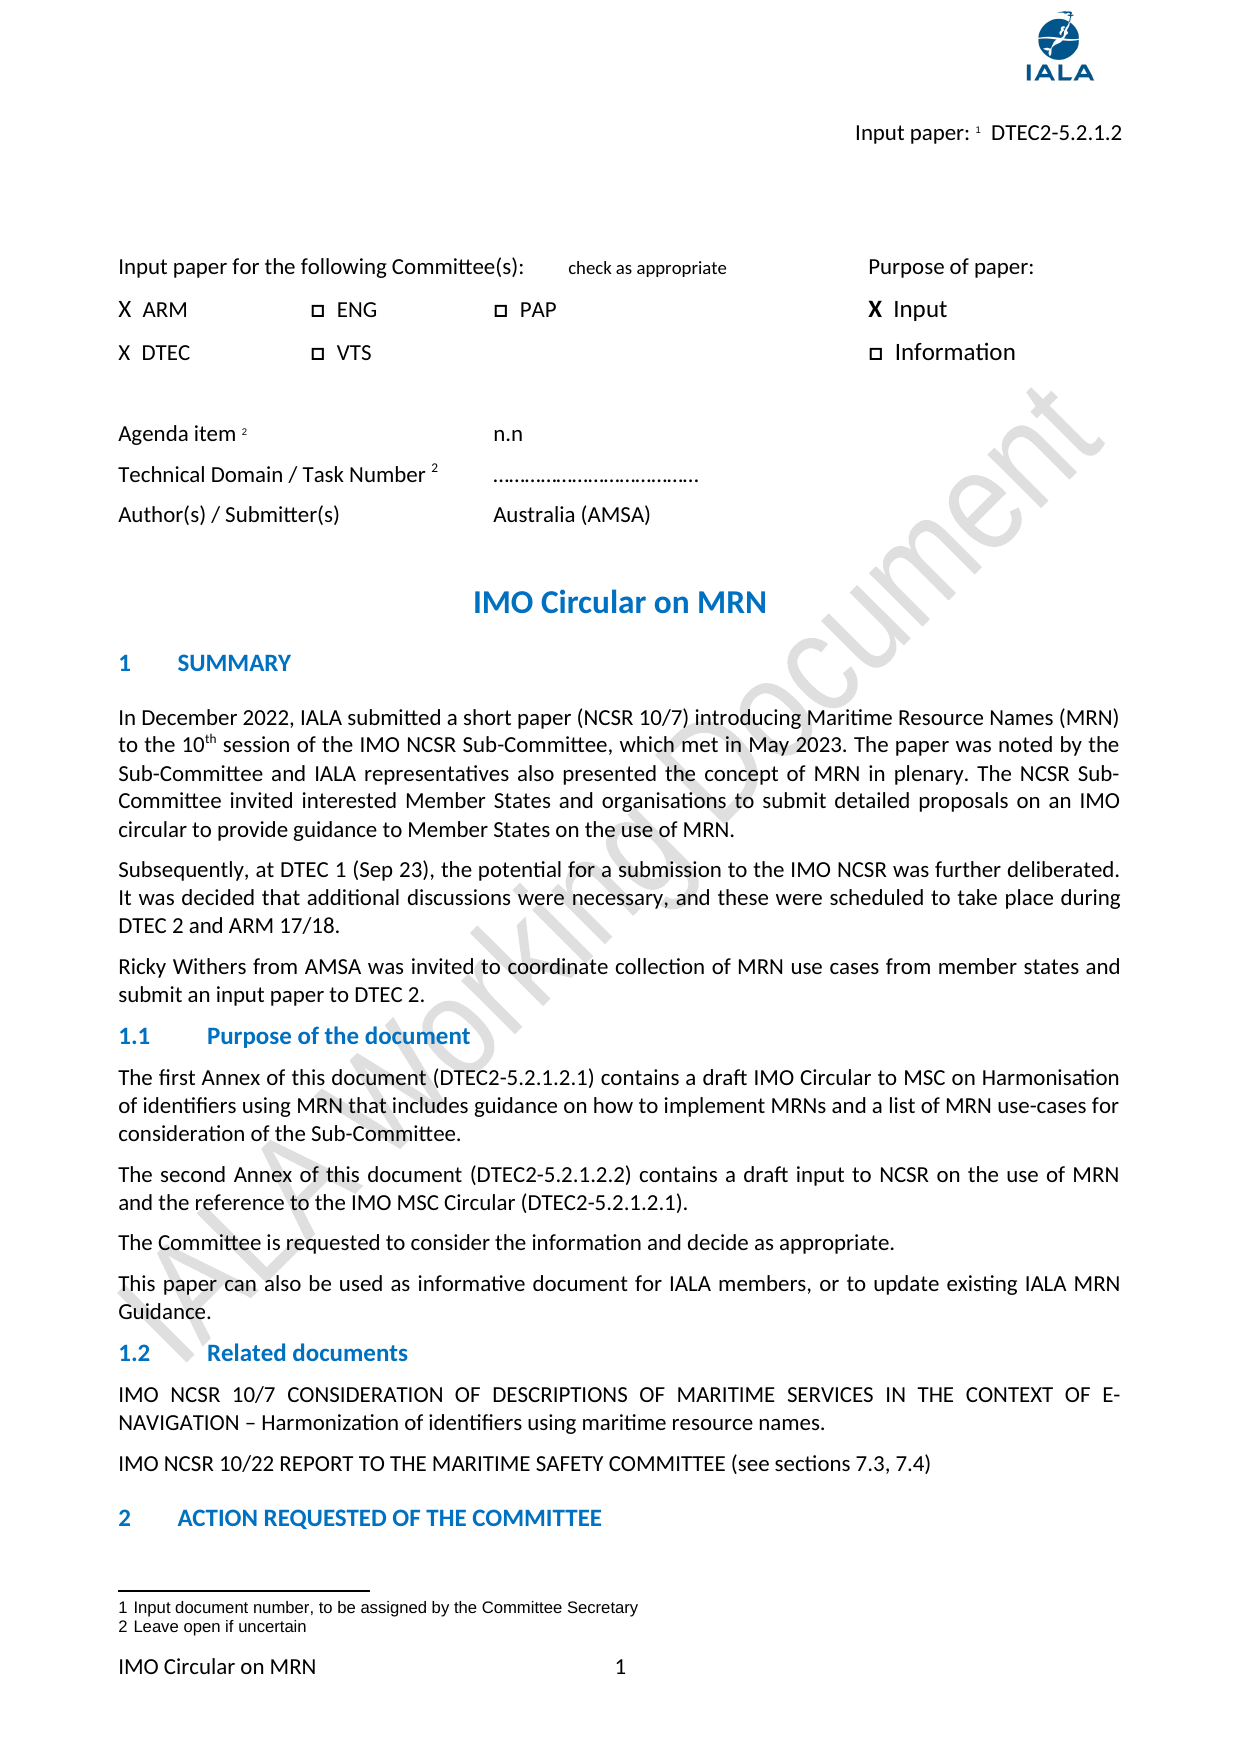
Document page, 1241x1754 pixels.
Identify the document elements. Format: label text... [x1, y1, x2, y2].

text IMO NCSR 10/22 REPORT TO THE MARITIME SAFETY COMMITTEE (see sections 7.3, 7.4) [118, 1449, 1122, 1477]
subtitle Related documents [118, 1337, 1122, 1368]
text In December 2022, IALA submitted a short paper (NCSR 10/7) introducing Maritime Resource Names (MRN) to the 10th session of the IMO NCSR Sub-Committee, which met in May 2023. The paper was noted by the Sub-Committee and IALA representatives also presented the concept of MRN in plenary. The NCSR Sub-Committee invited interested Member States and organisations to submit detailed proposals on an IMO circular to provide guidance to Member States on the use of MRN. [118, 703, 1122, 843]
picture [1011, 3, 1106, 96]
text Technical Domain / Task Number 2 ………………………………… [118, 460, 1122, 488]
text Input paper for the following Committee(s): check as appropriate Purpose of paper: [118, 252, 1122, 280]
subtitle Action requested of the Committee [118, 1502, 1122, 1533]
text Input paper: DTEC2-5.2.1.2 [118, 118, 1122, 146]
text Subsequently, at DTEC 1 (Sep 23), the potential for a submission to the IMO NCSR was further deliberated. It was decided that additional discussions were necessary, and these were scheduled to take place during DTEC 2 and ARM 17/18. [118, 855, 1122, 939]
text Ricky Withers from AMSA was invited to coordinate collection of MRN use cases from member states and submit an input paper to DTEC 2. [118, 952, 1122, 1008]
subtitle Summary [118, 647, 1122, 678]
text IMO NCSR 10/7 CONSIDERATION OF DESCRIPTIONS OF MARITIME SERVICES IN THE CONTEXT OF E-NAVIGATION – Harmonization of identifiers using maritime resource names. [118, 1381, 1122, 1437]
text X ARM □ ENG □ PAP X Input [118, 293, 1122, 323]
text The second Annex of this document (DTEC2-5.2.1.2.2) contains a draft input to NCSR on the use of MRN and the reference to the IMO MSC Circular (DTEC2-5.2.1.2.1). [118, 1160, 1122, 1216]
text This paper can also be used as informative document for IALA members, or to update existing IALA MRN Guidance. [118, 1269, 1122, 1325]
text The Committee is requested to consider the information and decide as appropriate. [118, 1228, 1122, 1256]
subtitle Purpose of the document [118, 1020, 1122, 1051]
text X DTEC □ VTS □ Information [118, 336, 1122, 366]
text Agenda item n.n [118, 419, 1122, 447]
text Author(s) / Submitter(s) Australia (AMSA) [118, 500, 1122, 528]
title IMO Circular on MRN [118, 581, 1122, 622]
text The first Annex of this document (DTEC2-5.2.1.2.1) contains a draft IMO Circular to MSC on Harmonisation of identifiers using MRN that includes guidance on how to implement MRNs and a list of MRN use-cases for consideration of the Sub-Committee. [118, 1063, 1122, 1147]
